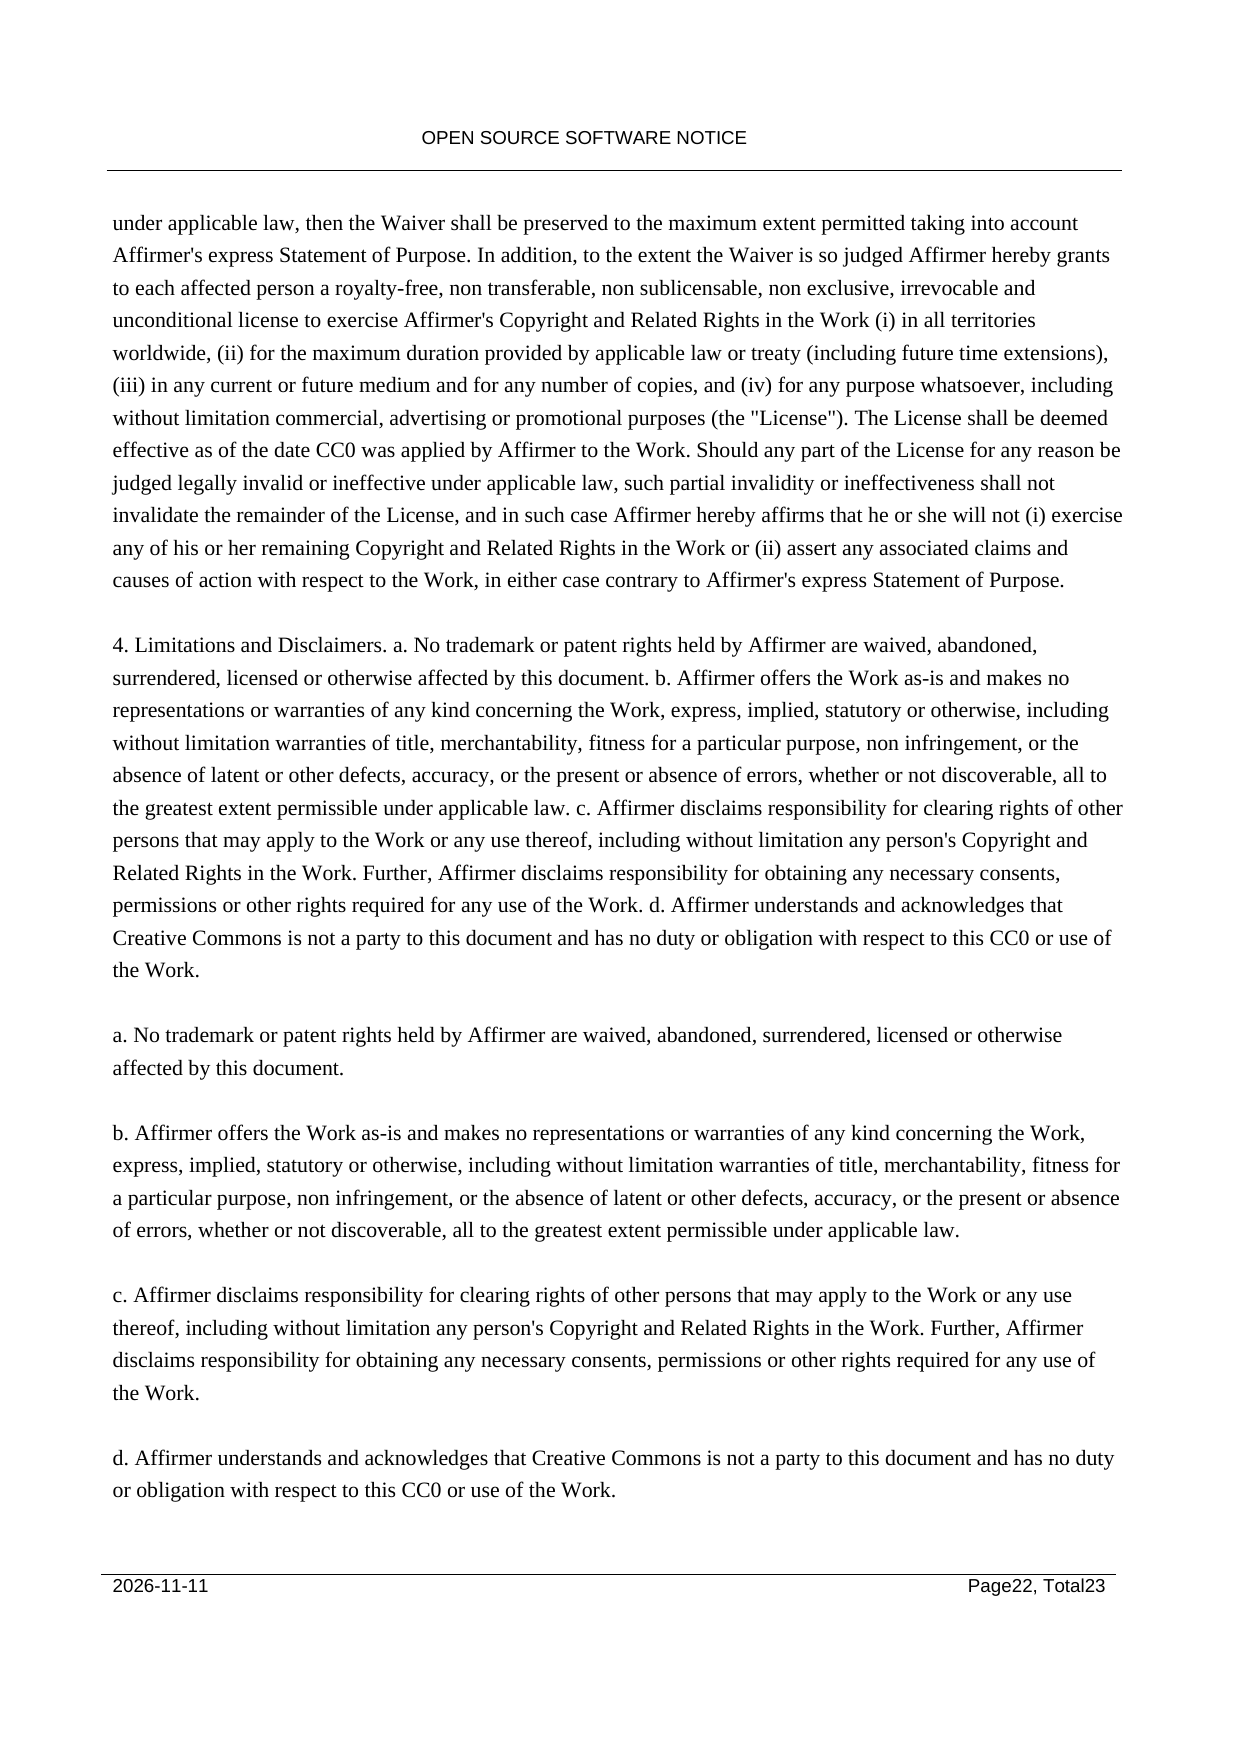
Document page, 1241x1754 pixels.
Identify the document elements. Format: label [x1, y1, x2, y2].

text [112, 206, 1128, 1539]
